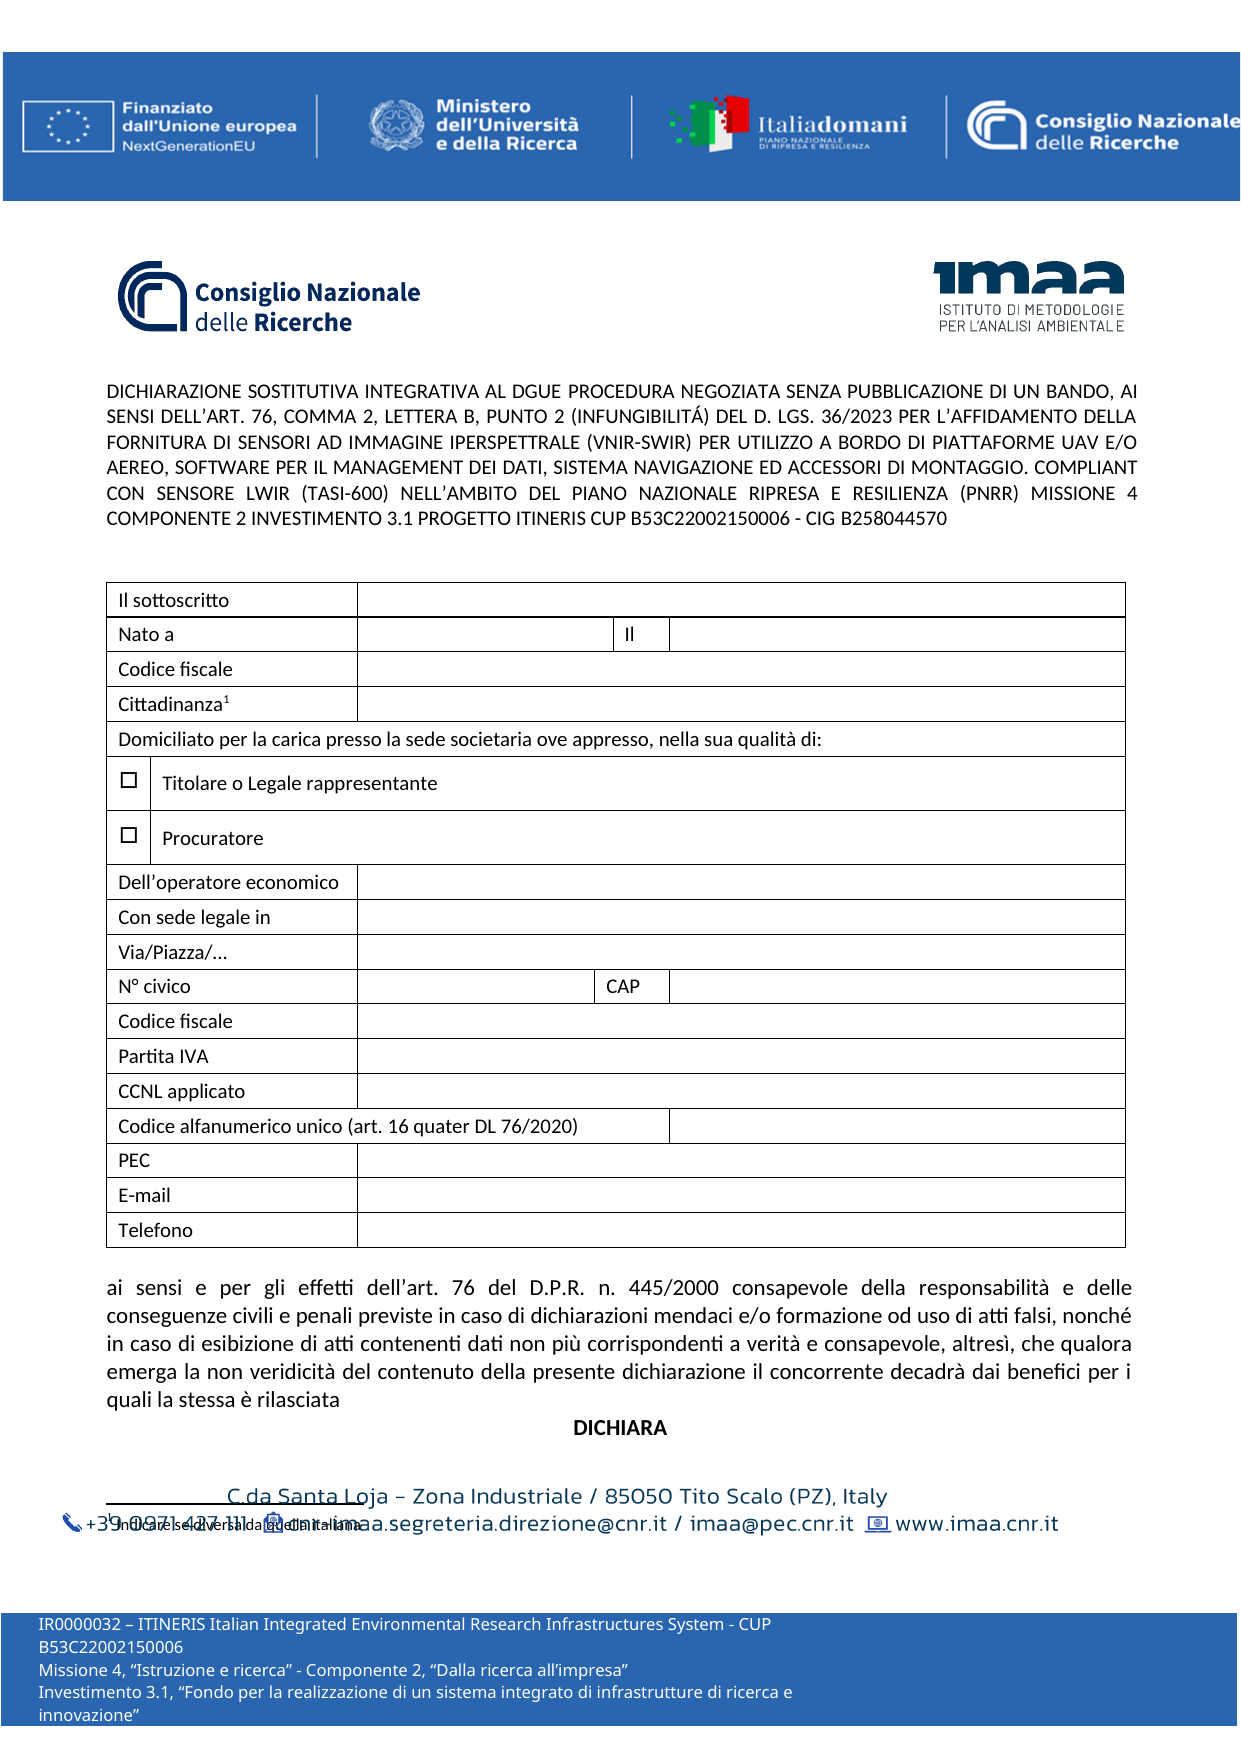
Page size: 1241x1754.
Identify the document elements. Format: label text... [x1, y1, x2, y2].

table_cell CAP [595, 970, 669, 1003]
picture [109, 257, 1131, 332]
table_cell Titolare o Legale rappresentante [151, 757, 1125, 810]
table_header Il sottoscritto [107, 583, 357, 616]
table_cell Codice fiscale [107, 652, 357, 686]
table_cell Telefono [107, 1213, 357, 1247]
table_cell Via/Piazza/… [107, 935, 357, 968]
table_cell [358, 1039, 1125, 1073]
text ai sensi e per gli effetti dell’art. 76 del D.P.R. n. 445/2000 consapevole della responsabilità e delle conseguenze civili e penali previste in caso di dichiarazioni mendaci e/o formazione od uso di atti falsi, nonché in caso di esibizione di atti contenenti dati non più corrispondenti a verità e consapevole, altresì, che qualora emerga la non veridicità del contenuto della presente dichiarazione il concorrente decadrà dai benefici per i quali la stessa è rilasciata [106, 1273, 1134, 1413]
table_cell [358, 1004, 1125, 1038]
table_cell [670, 1109, 1125, 1142]
table_cell Domiciliato per la carica presso la sede societaria ove appresso, nella sua qualità di: [107, 722, 1125, 756]
table_cell [358, 935, 1125, 968]
table_cell Codice alfanumerico unico (art. 16 quater DL 76/2020) [107, 1109, 669, 1142]
table_cell CCNL applicato [107, 1074, 357, 1108]
table_cell E-mail [107, 1178, 357, 1212]
table_header [358, 583, 1125, 616]
table_cell [358, 1213, 1125, 1247]
table_cell □ [107, 757, 150, 810]
table_cell [358, 687, 1125, 721]
table_cell [358, 652, 1125, 686]
table_cell N° civico [107, 970, 357, 1003]
table_cell [358, 865, 1125, 899]
table_cell [358, 970, 594, 1003]
subtitle DICHIARA [106, 1413, 1134, 1441]
table_cell Codice fiscale [107, 1004, 357, 1038]
table_cell □ [107, 811, 150, 864]
table_cell Con sede legale in [107, 900, 357, 934]
table_cell [358, 900, 1125, 934]
table_cell [358, 1178, 1125, 1212]
table_cell Dell’operatore economico [107, 865, 357, 899]
table_cell Cittadinanza [107, 687, 357, 721]
table_cell Procuratore [151, 811, 1125, 864]
table_cell [358, 1144, 1125, 1177]
table_cell [358, 618, 613, 651]
text DICHIARAZIONE SOSTITUTIVA INTEGRATIVA AL DGUE PROCEDURA NEGOZIATA SENZA PUBBLICAZIONE DI UN BANDO, AI SENSI DELL’ART. 76, COMMA 2, LETTERA B, PUNTO 2 (INFUNGIBILITÁ) DEL D. LGS. 36/2023 PER L’AFFIDAMENTO DELLA FORNITURA DI SENSORI AD IMMAGINE IPERSPETTRALE (VNIR-SWIR) PER UTILIZZO A BORDO DI PIATTAFORME UAV E/O AEREO, SOFTWARE PER IL MANAGEMENT DEI DATI, SISTEMA NAVIGAZIONE ED ACCESSORI DI MONTAGGIO. COMPLIANT CON SENSORE LWIR (TASI-600) NELL’AMBITO DEL PIANO NAZIONALE RIPRESA E RESILIENZA (PNRR) MISSIONE 4 COMPONENTE 2 INVESTIMENTO 3.1 PROGETTO ITINERIS CUP B53C22002150006 - CIG B258044570 [106, 378, 1138, 531]
table_cell [670, 970, 1125, 1003]
table_cell Partita IVA [107, 1039, 357, 1073]
table_cell Il [614, 618, 669, 651]
table_cell Nato a [107, 618, 357, 651]
picture [2, 52, 1241, 201]
picture [56, 1478, 1058, 1541]
table_cell [670, 618, 1125, 651]
table_cell [358, 1074, 1125, 1108]
table_cell PEC [107, 1144, 357, 1177]
